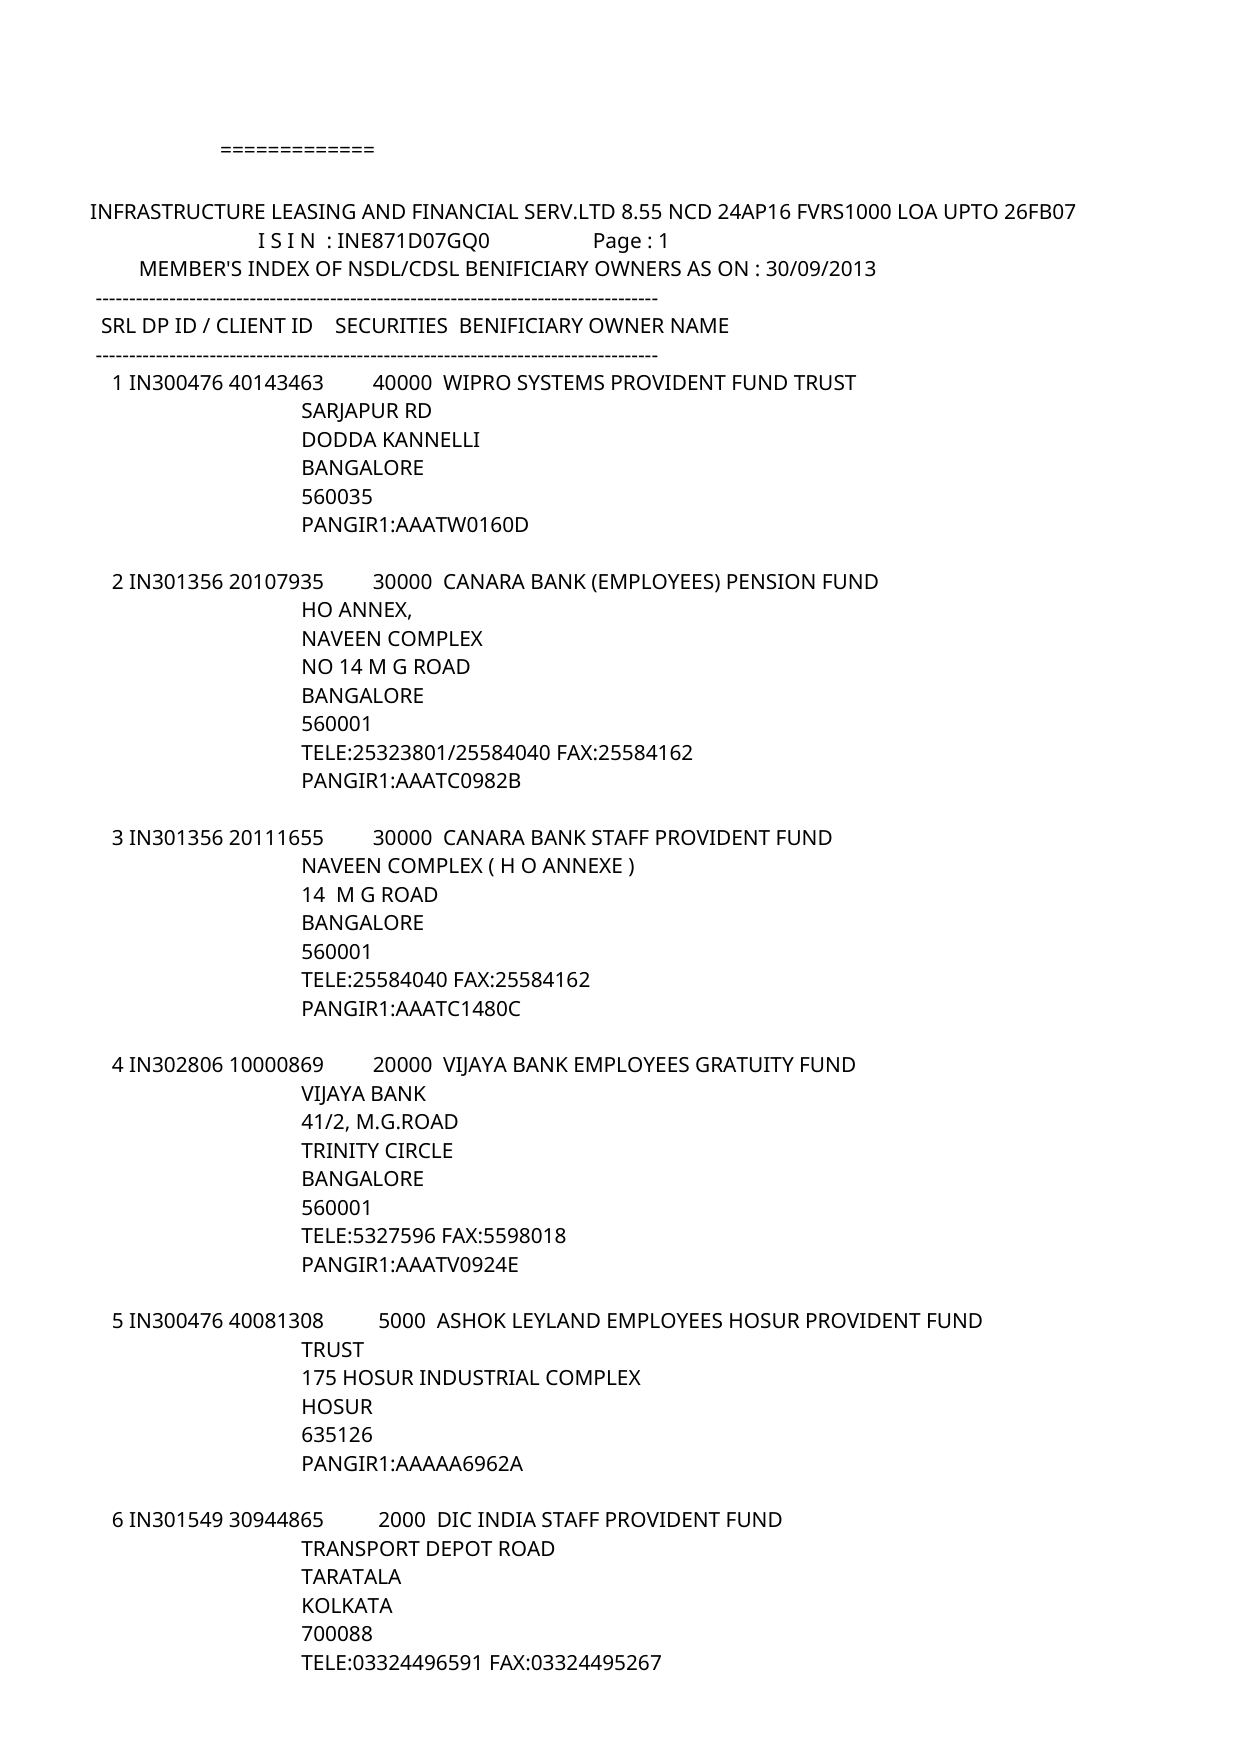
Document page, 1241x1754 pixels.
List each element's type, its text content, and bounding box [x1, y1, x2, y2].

text 14 M G ROAD [90, 880, 1165, 908]
text 41/2, M.G.ROAD [90, 1107, 1165, 1136]
text NAVEEN COMPLEX ( H O ANNEXE ) [90, 852, 1165, 880]
text 4 IN302806 10000869 20000 VIJAYA BANK EMPLOYEES GRATUITY FUND [90, 1051, 1165, 1079]
text INFRASTRUCTURE LEASING AND FINANCIAL SERV.LTD 8.55 NCD 24AP16 FVRS1000 LOA UPTO 26FB07 [90, 197, 1165, 226]
text TRUST [90, 1335, 1165, 1363]
text BANGALORE [90, 453, 1165, 482]
text PANGIR1:AAATV0924E [90, 1250, 1165, 1278]
text 560001 [90, 937, 1165, 965]
text 175 HOSUR INDUSTRIAL COMPLEX [90, 1363, 1165, 1392]
text TELE:03324496591 FAX:03324495267 [90, 1648, 1165, 1676]
text TARATALA [90, 1562, 1165, 1591]
text 1 IN300476 40143463 40000 WIPRO SYSTEMS PROVIDENT FUND TRUST [90, 368, 1165, 397]
text 560001 [90, 1193, 1165, 1221]
text PANGIR1:AAAAA6962A [90, 1449, 1165, 1477]
text KOLKATA [90, 1591, 1165, 1619]
text TELE:25323801/25584040 FAX:25584162 [90, 738, 1165, 766]
text TELE:25584040 FAX:25584162 [90, 965, 1165, 994]
text VIJAYA BANK [90, 1079, 1165, 1107]
text SRL DP ID / CLIENT ID SECURITIES BENIFICIARY OWNER NAME [90, 311, 1165, 340]
text SARJAPUR RD [90, 397, 1165, 425]
text I S I N : INE871D07GQ0 Page : 1 [90, 226, 1165, 254]
text BANGALORE [90, 1164, 1165, 1193]
text DODDA KANNELLI [90, 425, 1165, 453]
text 6 IN301549 30944865 2000 DIC INDIA STAFF PROVIDENT FUND [90, 1506, 1165, 1534]
text 700088 [90, 1619, 1165, 1648]
text TELE:5327596 FAX:5598018 [90, 1221, 1165, 1250]
text HO ANNEX, [90, 596, 1165, 624]
text TRINITY CIRCLE [90, 1136, 1165, 1164]
text 560035 [90, 482, 1165, 510]
text ============= [90, 135, 1165, 197]
text MEMBER'S INDEX OF NSDL/CDSL BENIFICIARY OWNERS AS ON : 30/09/2013 [90, 254, 1165, 283]
text 2 IN301356 20107935 30000 CANARA BANK (EMPLOYEES) PENSION FUND [90, 567, 1165, 596]
text 5 IN300476 40081308 5000 ASHOK LEYLAND EMPLOYEES HOSUR PROVIDENT FUND [90, 1307, 1165, 1335]
text NO 14 M G ROAD [90, 652, 1165, 681]
text TRANSPORT DEPOT ROAD [90, 1534, 1165, 1562]
text 560001 [90, 709, 1165, 738]
text 3 IN301356 20111655 30000 CANARA BANK STAFF PROVIDENT FUND [90, 823, 1165, 852]
text PANGIR1:AAATC1480C [90, 994, 1165, 1022]
text NAVEEN COMPLEX [90, 624, 1165, 652]
text ------------------------------------------------------------------------------------ [90, 283, 1165, 311]
text PANGIR1:AAATW0160D [90, 510, 1165, 539]
text HOSUR [90, 1392, 1165, 1420]
text BANGALORE [90, 681, 1165, 709]
text BANGALORE [90, 908, 1165, 937]
text 635126 [90, 1420, 1165, 1449]
text ------------------------------------------------------------------------------------ [90, 340, 1165, 368]
text PANGIR1:AAATC0982B [90, 766, 1165, 795]
